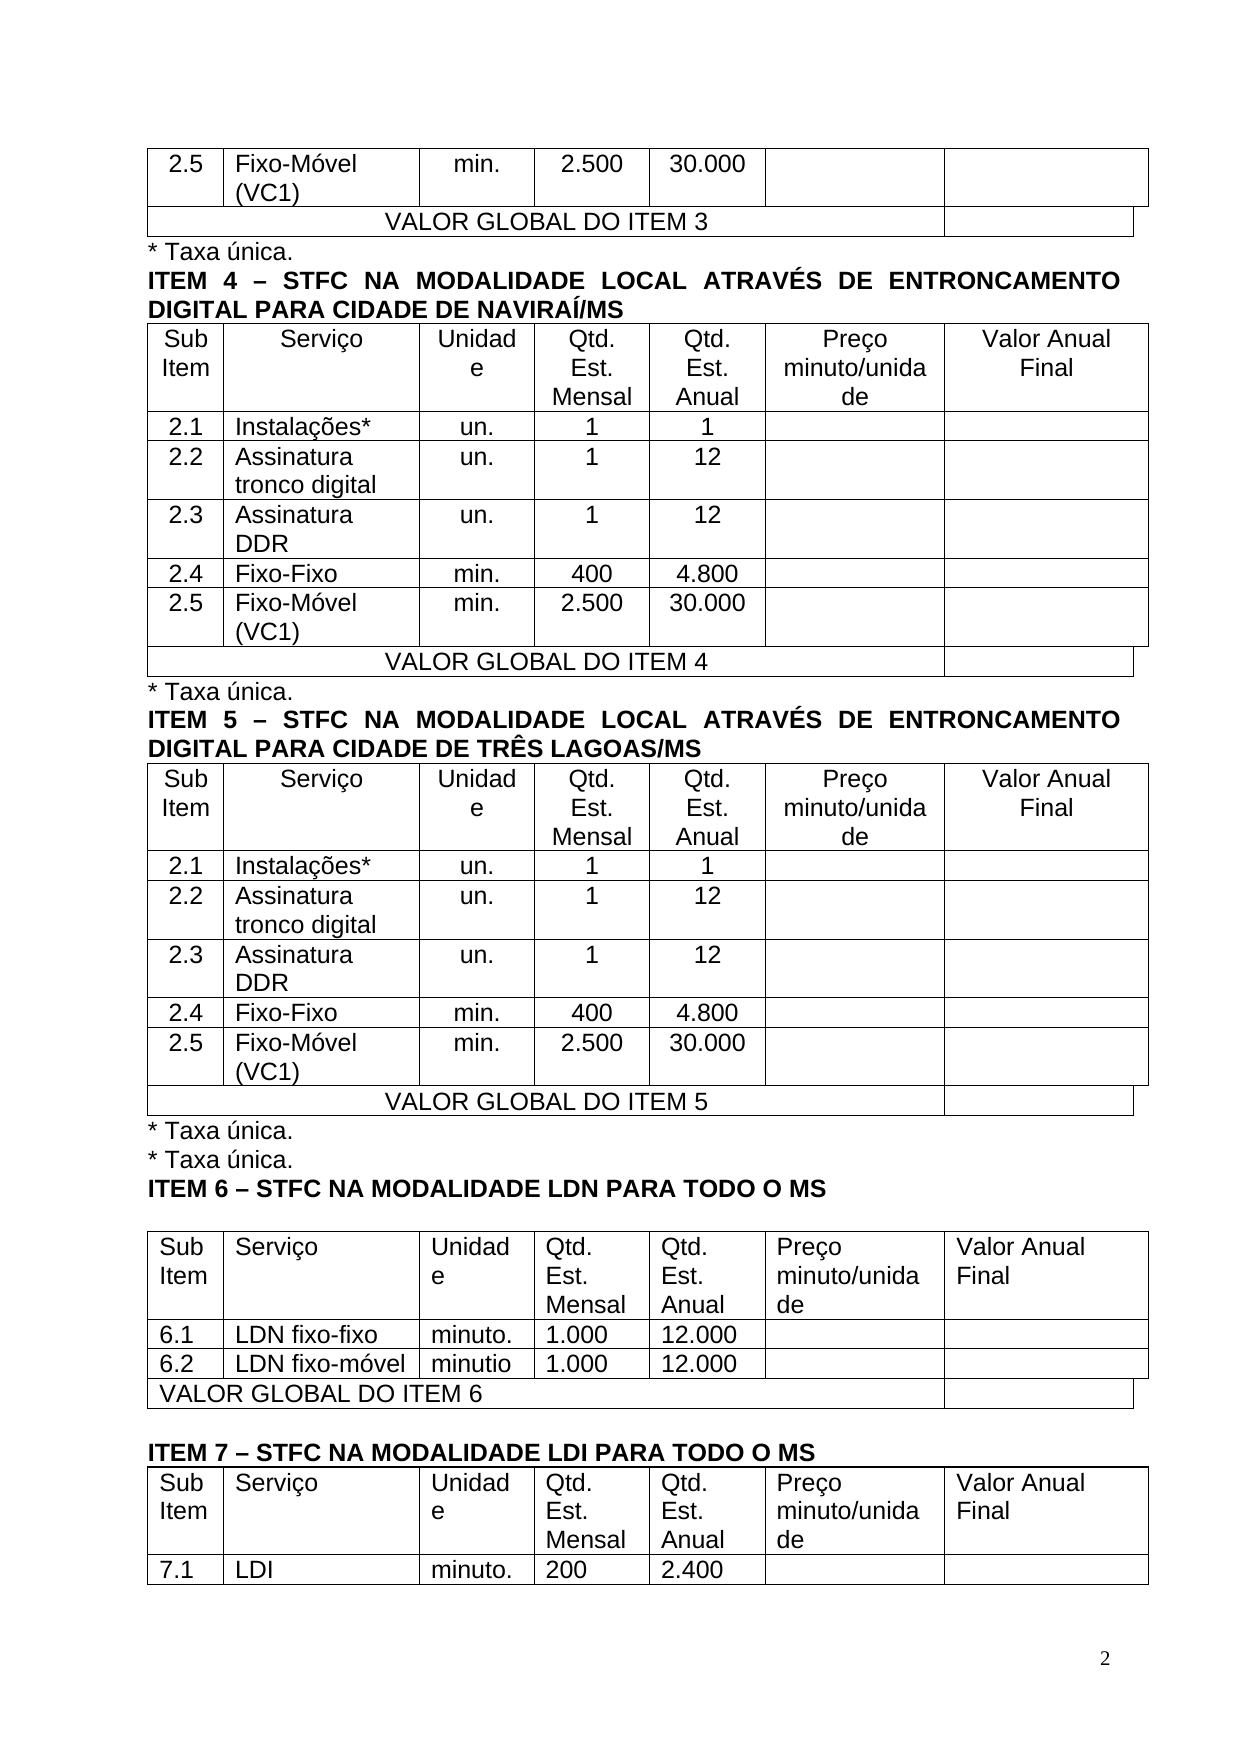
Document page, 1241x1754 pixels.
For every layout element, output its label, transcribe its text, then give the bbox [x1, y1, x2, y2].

table_cell Fixo-Fixo [224, 998, 419, 1027]
table_cell 1.000 [535, 1349, 649, 1378]
table_header Qtd. Est. Anual [650, 1232, 765, 1318]
table_header Qtd. Est. Mensal [535, 324, 649, 411]
table_header Unidade [420, 1468, 534, 1554]
table_cell 2.2 [148, 881, 223, 938]
table_cell [1141, 647, 1145, 676]
table_cell Assinatura tronco digital [224, 441, 419, 499]
table_header Sub Item [148, 764, 223, 850]
table_header Serviço [224, 1232, 419, 1318]
table_header Qtd. Est. Mensal [535, 1232, 649, 1318]
table_cell [766, 149, 944, 206]
table_cell [1141, 1379, 1145, 1408]
table_cell VALOR GLOBAL DO ITEM 3 [148, 207, 944, 236]
table_cell 2.4 [148, 559, 223, 587]
table_cell Fixo-Móvel (VC1) [224, 149, 419, 206]
table_cell un. [420, 500, 534, 557]
table_header Qtd. Est. Anual [650, 764, 765, 850]
table_cell 2.1 [148, 412, 223, 440]
text ITEM 5 – STFC NA MODALIDADE LOCAL ATRAVÉS DE ENTRONCAMENTO DIGITAL PARA CIDADE DE TRÊS LAGOAS/MS [148, 705, 1122, 763]
table_cell [766, 1028, 944, 1085]
table_cell [1141, 207, 1145, 236]
table_cell 7.1 [148, 1555, 223, 1583]
text ITEM 6 – STFC NA MODALIDADE LDN PARA TODO O MS [148, 1174, 1122, 1202]
table_cell 1 [535, 441, 649, 499]
table_cell min. [420, 149, 534, 206]
table_cell 30.000 [650, 1028, 765, 1085]
table_cell [1134, 1379, 1141, 1408]
table_cell min. [420, 588, 534, 646]
table_cell 1.000 [535, 1320, 649, 1348]
table_cell 4.800 [650, 998, 765, 1027]
text * Taxa única. [148, 1145, 1122, 1174]
table_cell [1134, 647, 1141, 676]
table_cell [945, 207, 1133, 236]
table_cell 2.3 [148, 940, 223, 997]
table_cell un. [420, 441, 534, 499]
table_cell 12 [650, 940, 765, 997]
table_header Qtd. Est. Anual [650, 324, 765, 411]
table_cell un. [420, 851, 534, 880]
table_cell [766, 588, 944, 646]
table_cell 30.000 [650, 588, 765, 646]
table_cell un. [420, 881, 534, 938]
table_header Qtd. Est. Mensal [535, 764, 649, 850]
table_cell [766, 1349, 944, 1378]
table_cell [945, 500, 1148, 557]
table_cell Assinatura DDR [224, 500, 419, 557]
table_cell [945, 1320, 1148, 1348]
table_header Sub Item [148, 1232, 223, 1318]
table_cell [945, 1349, 1148, 1378]
table_cell minutio [420, 1349, 534, 1378]
table_cell [766, 412, 944, 440]
table_header Unidade [420, 324, 534, 411]
table_cell Instalações* [224, 412, 419, 440]
table_header Sub Item [148, 324, 223, 411]
table_cell LDN fixo-móvel [224, 1349, 419, 1378]
table_cell 2.500 [535, 1028, 649, 1085]
table_cell [945, 149, 1148, 206]
table_cell 12.000 [650, 1349, 765, 1378]
table_header Valor Anual Final [945, 324, 1148, 411]
table_cell 2.500 [535, 149, 649, 206]
table_cell 12 [650, 441, 765, 499]
table_cell min. [420, 1028, 534, 1085]
text * Taxa única. [148, 677, 1122, 705]
table_header Preço minuto/unidade [766, 764, 944, 850]
table_cell [766, 559, 944, 587]
table_cell 1 [650, 851, 765, 880]
table_header Preço minuto/unidade [766, 324, 944, 411]
table_cell Fixo-Móvel (VC1) [224, 588, 419, 646]
table_cell [945, 851, 1148, 880]
table_cell 2.2 [148, 441, 223, 499]
table_cell Assinatura DDR [224, 940, 419, 997]
table_cell 1 [535, 851, 649, 880]
table_cell min. [420, 559, 534, 587]
table_cell 12.000 [650, 1320, 765, 1348]
table_cell 2.5 [148, 1028, 223, 1085]
table_header Qtd. Est. Mensal [535, 1468, 649, 1554]
text * Taxa única. [148, 1116, 1122, 1145]
table_cell 2.3 [148, 500, 223, 557]
table_cell 2.4 [148, 998, 223, 1027]
table_cell [766, 940, 944, 997]
table_cell VALOR GLOBAL DO ITEM 6 [148, 1379, 944, 1408]
text ITEM 7 – STFC NA MODALIDADE LDI PARA TODO O MS [148, 1438, 1122, 1466]
table_cell 1 [535, 881, 649, 938]
table_cell [945, 881, 1148, 938]
table_cell 1 [535, 940, 649, 997]
table_header Unidade [420, 764, 534, 850]
table_cell 2.400 [650, 1555, 765, 1583]
table_cell 6.1 [148, 1320, 223, 1348]
table_header Serviço [224, 324, 419, 411]
table_cell [945, 441, 1148, 499]
table_cell [1134, 207, 1141, 236]
table_cell [766, 998, 944, 1027]
table_header Sub Item [148, 1468, 223, 1554]
table_cell Fixo-Móvel (VC1) [224, 1028, 419, 1085]
table_cell 2.1 [148, 851, 223, 880]
table_header Valor Anual Final [945, 764, 1148, 850]
table_header Preço minuto/unidade [766, 1468, 944, 1554]
table_cell 1 [535, 412, 649, 440]
table_cell [1141, 1086, 1145, 1115]
text ITEM 4 – STFC NA MODALIDADE LOCAL ATRAVÉS DE ENTRONCAMENTO DIGITAL PARA CIDADE DE NAVIRAÍ/MS [148, 266, 1122, 323]
table_cell [766, 500, 944, 557]
table_cell [945, 1028, 1148, 1085]
table_header Serviço [224, 764, 419, 850]
table_cell [945, 647, 1133, 676]
table_cell 2.5 [148, 588, 223, 646]
table_cell VALOR GLOBAL DO ITEM 5 [148, 1086, 944, 1115]
table_header Unidade [420, 1232, 534, 1318]
table_cell [945, 940, 1148, 997]
table_cell [945, 1379, 1133, 1408]
table_cell [945, 412, 1148, 440]
table_cell Instalações* [224, 851, 419, 880]
table_cell [766, 851, 944, 880]
table_cell VALOR GLOBAL DO ITEM 4 [148, 647, 944, 676]
table_cell [766, 1320, 944, 1348]
table_cell [945, 1555, 1148, 1583]
table_cell minuto. [420, 1320, 534, 1348]
table_cell un. [420, 940, 534, 997]
table_header Valor Anual Final [945, 1468, 1148, 1554]
table_cell [766, 1555, 944, 1583]
table_cell 2.500 [535, 588, 649, 646]
table_cell 400 [535, 559, 649, 587]
text * Taxa única. [148, 237, 1122, 266]
table_cell 30.000 [650, 149, 765, 206]
table_cell [1134, 1086, 1141, 1115]
table_cell 6.2 [148, 1349, 223, 1378]
table_cell [945, 1086, 1133, 1115]
table_cell 4.800 [650, 559, 765, 587]
table_cell LDN fixo-fixo [224, 1320, 419, 1348]
table_cell 2.5 [148, 149, 223, 206]
table_cell 12 [650, 500, 765, 557]
table_header Preço minuto/unidade [766, 1232, 944, 1318]
table_cell [945, 998, 1148, 1027]
table_cell 12 [650, 881, 765, 938]
table_header Serviço [224, 1468, 419, 1554]
table_cell [766, 881, 944, 938]
table_cell 1 [535, 500, 649, 557]
table_cell un. [420, 412, 534, 440]
table_cell [945, 588, 1148, 646]
table_cell Fixo-Fixo [224, 559, 419, 587]
table_cell Assinatura tronco digital [224, 881, 419, 938]
table_cell LDI [224, 1555, 419, 1583]
table_header Valor Anual Final [945, 1232, 1148, 1318]
table_cell 1 [650, 412, 765, 440]
table_cell [766, 441, 944, 499]
table_cell 200 [535, 1555, 649, 1583]
table_cell min. [420, 998, 534, 1027]
table_cell 400 [535, 998, 649, 1027]
table_header Qtd. Est. Anual [650, 1468, 765, 1554]
table_cell [945, 559, 1148, 587]
table_cell minuto. [420, 1555, 534, 1583]
